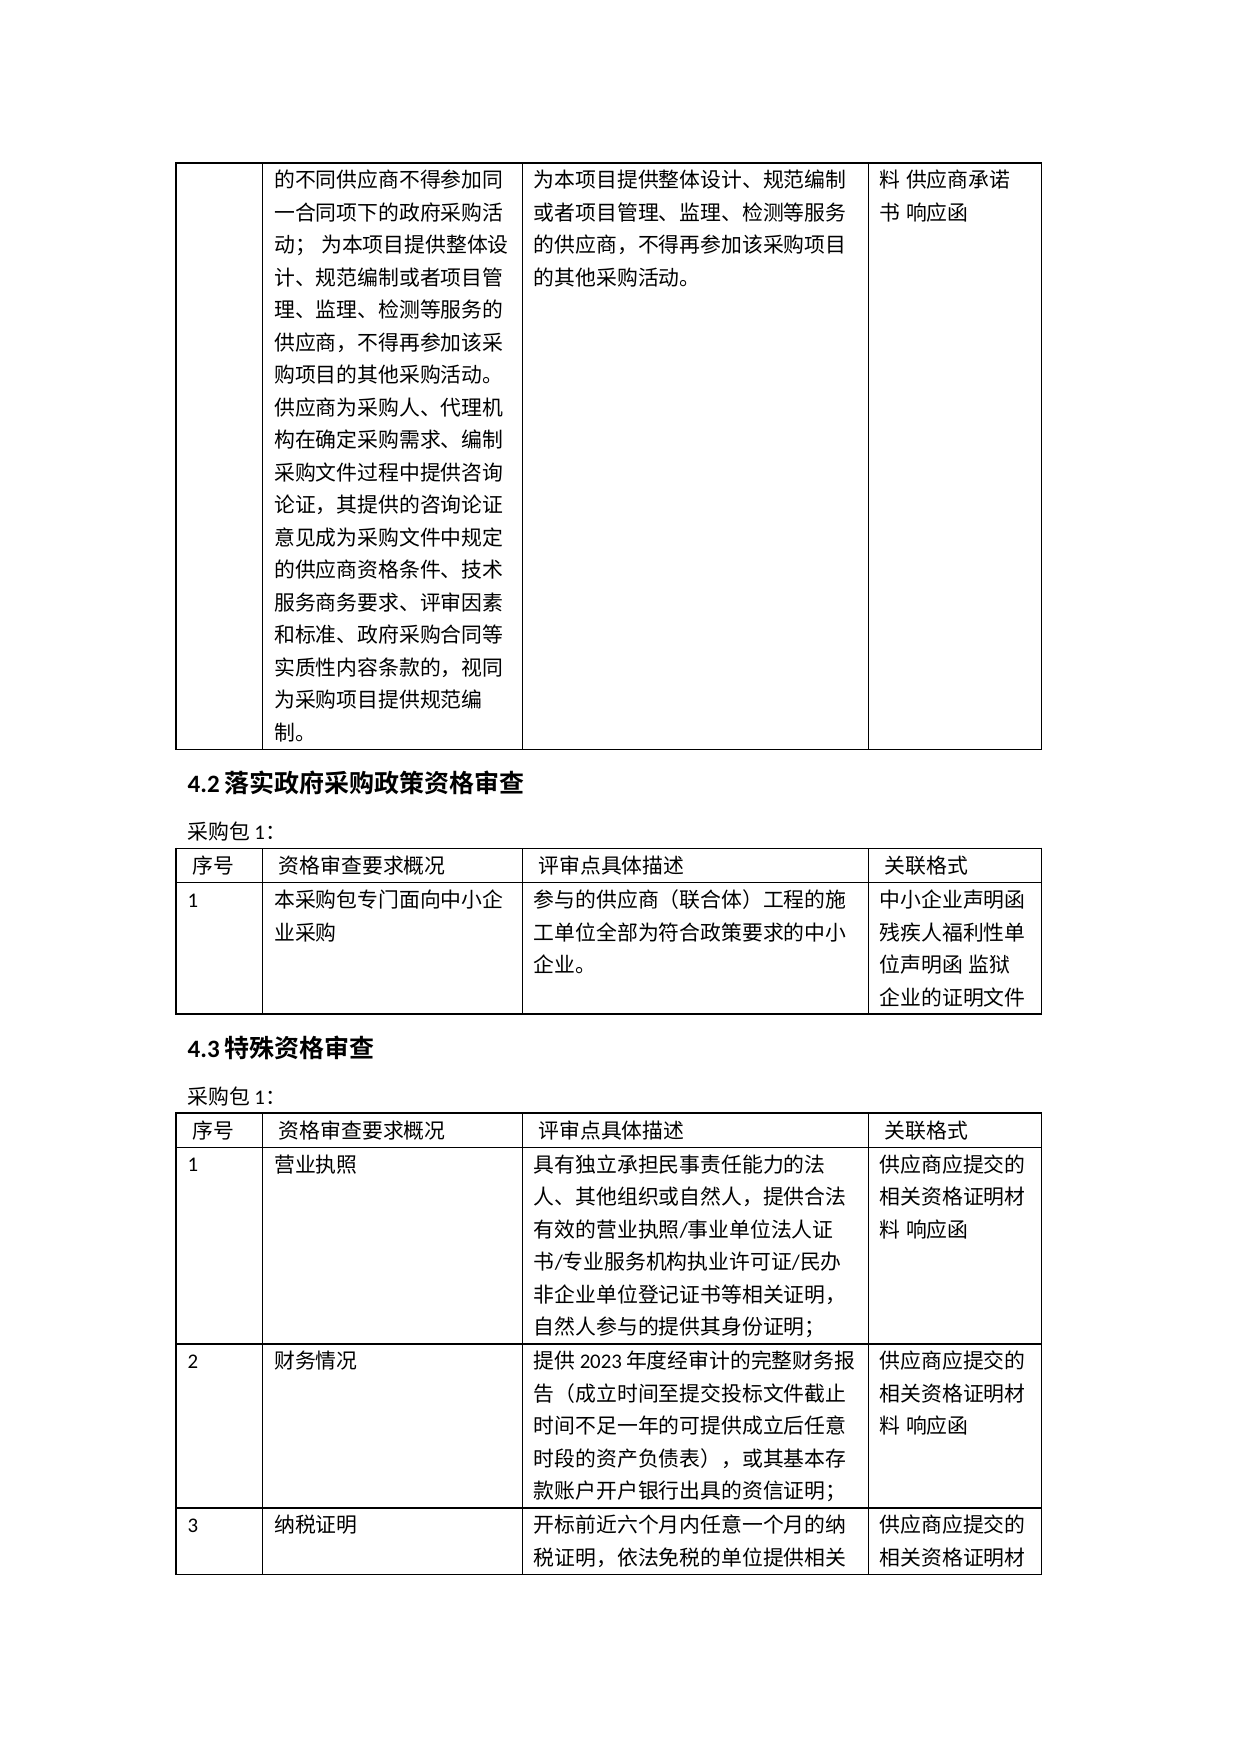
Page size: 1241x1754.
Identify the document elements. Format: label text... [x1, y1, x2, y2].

table_header 资格审查要求概况 [263, 849, 522, 882]
table_cell 3 [177, 164, 262, 748]
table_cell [869, 164, 1041, 748]
text 采购包1： [187, 815, 1053, 848]
table_cell 中小企业声明函 残疾人福利性单位声明函 监狱企业的证明文件 [869, 883, 1041, 1013]
table_cell 1 [177, 1148, 262, 1343]
table_cell 参与的供应商（联合体）工程的施工单位全部为符合政策要求的中小企业。 [523, 883, 868, 1013]
table_cell 供应商应提交的相关资格证明材料 响应函 [869, 1148, 1041, 1343]
table_header 序号 [177, 849, 262, 882]
table_cell 供应商应提交的相关资格证明材料 响应函 [869, 1509, 1041, 1573]
table_cell 提供2023年度经审计的完整财务报告（成立时间至提交投标文件截止时间不足一年的可提供成立后任意时段的资产负债表），或其基本存款账户开户银行出具的资信证明； [523, 1345, 868, 1507]
table_cell 纳税证明 [263, 1509, 522, 1573]
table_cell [523, 1509, 868, 1573]
table_header 评审点具体描述 [523, 849, 868, 882]
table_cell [523, 164, 868, 748]
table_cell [263, 164, 522, 748]
table_cell 1 [177, 883, 262, 1013]
text 采购包1： [187, 1080, 1053, 1112]
table_cell 具有独立承担民事责任能力的法人、其他组织或自然人，提供合法有效的营业执照/事业单位法人证书/专业服务机构执业许可证/民办非企业单位登记证书等相关证明，自然人参与的提供其身份证明； [523, 1148, 868, 1343]
table_cell 2 [177, 1345, 262, 1507]
table_cell 3 [177, 1509, 262, 1573]
table_header 评审点具体描述 [523, 1114, 868, 1146]
table_cell 供应商应提交的相关资格证明材料 响应函 [869, 1345, 1041, 1507]
table_header 序号 [177, 1114, 262, 1146]
text 4.2落实政府采购政策资格审查 [187, 750, 1053, 815]
table_cell 本采购包专门面向中小企业采购 [263, 883, 522, 1013]
table_header 资格审查要求概况 [263, 1114, 522, 1146]
table_header 关联格式 [869, 849, 1041, 882]
table_header 关联格式 [869, 1114, 1041, 1146]
table_cell 财务情况 [263, 1345, 522, 1507]
text 4.3特殊资格审查 [187, 1015, 1053, 1080]
table_cell 营业执照 [263, 1148, 522, 1343]
